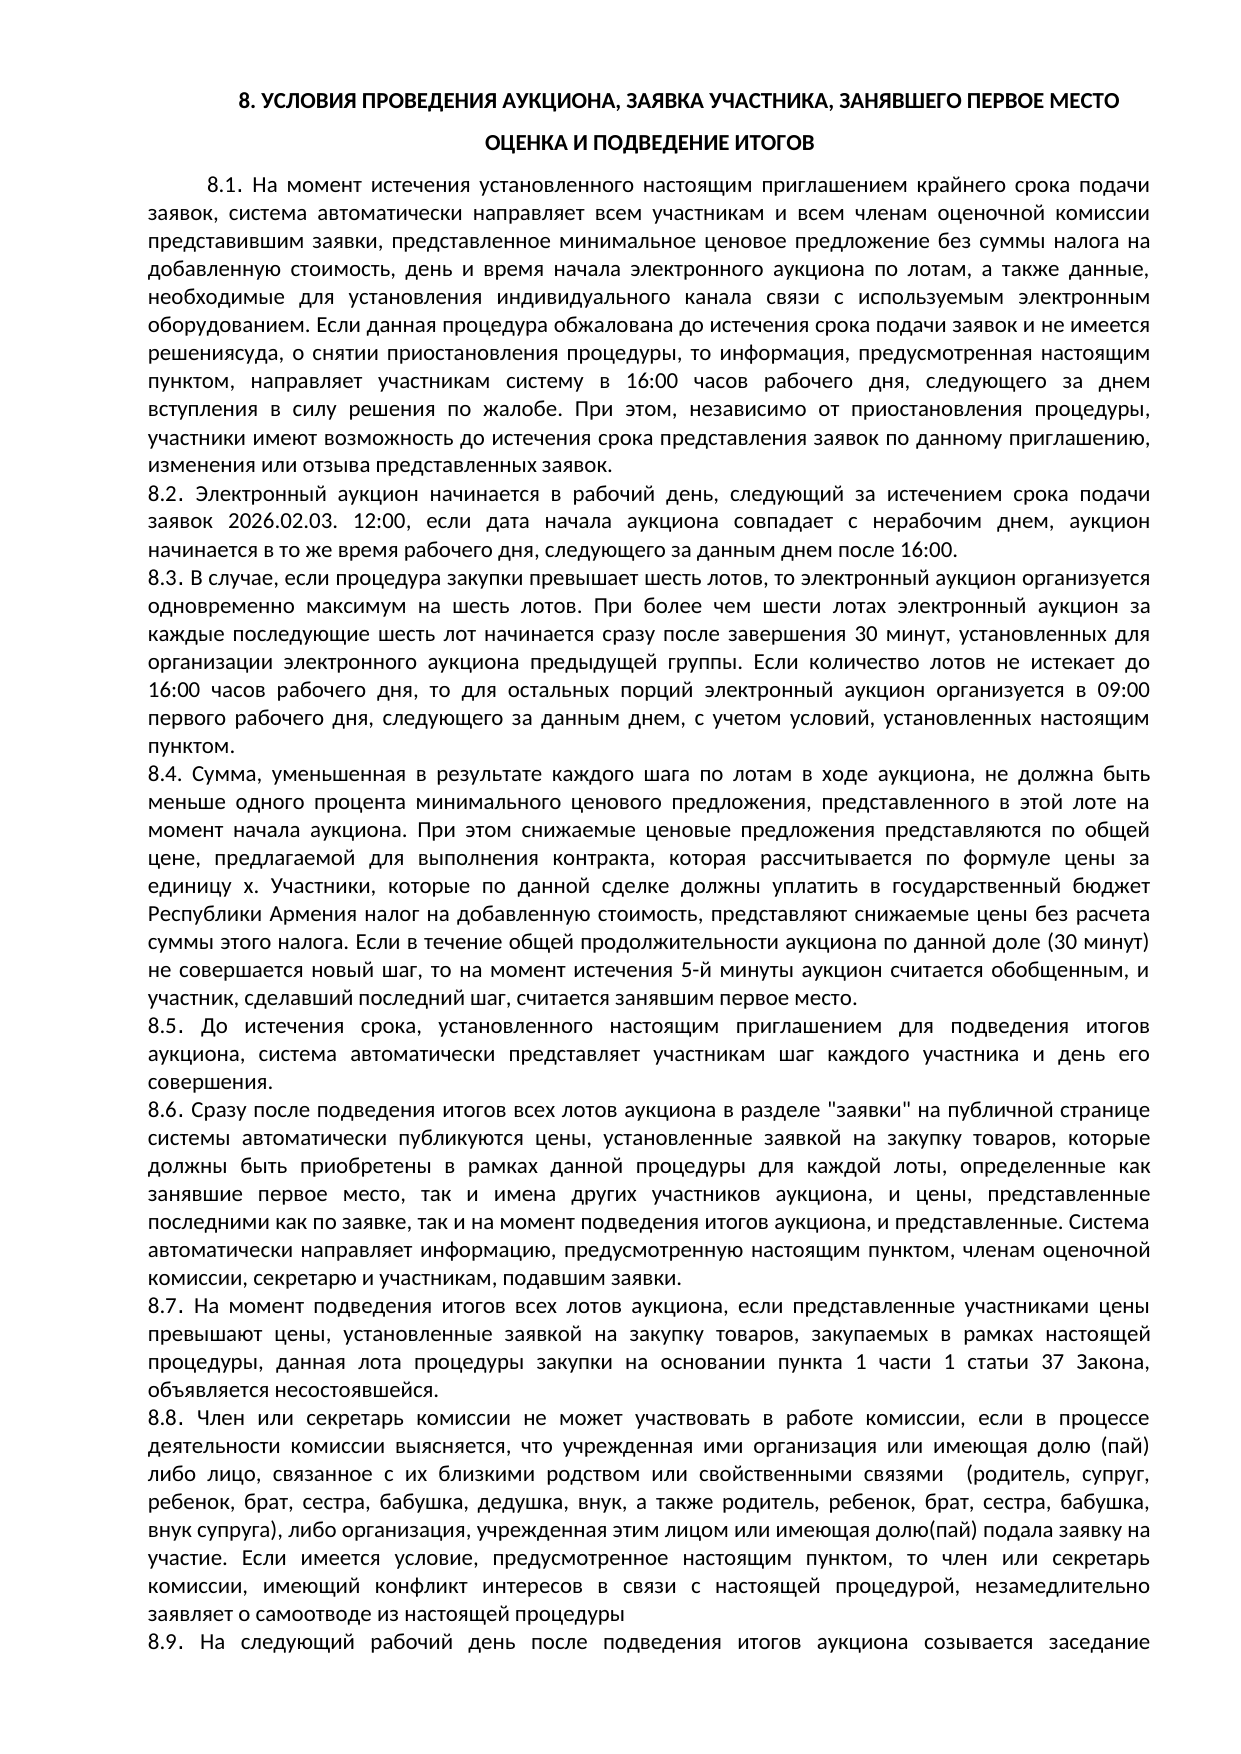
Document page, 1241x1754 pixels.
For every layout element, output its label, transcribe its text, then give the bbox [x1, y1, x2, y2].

text 8.3․ В случае, если процедура закупки превышает шесть лотов, то электронный аукцион организуется одновременно максимум на шесть лотов. При более чем шести лотах электронный аукцион за каждые последующие шесть лот начинается сразу после завершения 30 минут, установленных для организации электронного аукциона предыдущей группы. Если количество лотов не истекает до 16:00 часов рабочего дня, то для остальных порций электронный аукцион организуется в 09:00 первого рабочего дня, следующего за данным днем, с учетом условий, установленных настоящим пунктом. [148, 563, 1152, 759]
text 8.2․ Электронный аукцион начинается в рабочий день, следующий за истечением срока подачи заявок 2026.02.03. 12:00 , если дата начала аукциона совпадает с нерабочим днем, аукцион начинается в то же время рабочего дня, следующего за данным днем после 16:00. [148, 479, 1152, 563]
text 8.5․ До истечения срока, установленного настоящим приглашением для подведения итогов аукциона, система автоматически представляет участникам шаг каждого участника и день его совершения. [148, 1011, 1152, 1095]
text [148, 1627, 1152, 1656]
text 8.6․ Сразу после подведения итогов всех лотов аукциона в разделе "заявки" на публичной странице системы автоматически публикуются цены, установленные заявкой на закупку товаров, которые должны быть приобретены в рамках данной процедуры для каждой лоты, определенные как занявшие первое место, так и имена других участников аукциона, и цены, представленные последними как по заявке, так и на момент подведения итогов аукциона, и представленные. Система автоматически направляет информацию, предусмотренную настоящим пунктом, членам оценочной комиссии, секретарю и участникам, подавшим заявки. [148, 1095, 1152, 1291]
text 8.4. Сумма, уменьшенная в результате каждого шага по лотам в ходе аукциона, не должна быть меньше одного процента минимального ценового предложения, представленного в этой лоте на момент начала аукциона. При этом снижаемые ценовые предложения представляются по общей цене, предлагаемой для выполнения контракта, которая рассчитывается по формуле цены за единицу x. Участники, которые по данной сделке должны уплатить в государственный бюджет Республики Армения налог на добавленную стоимость, представляют снижаемые цены без расчета суммы этого налога. Если в течение общей продолжительности аукциона по данной доле (30 минут) не совершается новый шаг, то на момент истечения 5-й минуты аукцион считается обобщенным, и участник, сделавший последний шаг, считается занявшим первое место. [148, 759, 1152, 1011]
text 8. УСЛОВИЯ ПРОВЕДЕНИЯ АУКЦИОНА, ЗАЯВКА УЧАСТНИКА, ЗАНЯВШЕГО ПЕРВОЕ МЕСТО ОЦЕНКА И ПОДВЕДЕНИЕ ИТОГОВ [148, 86, 1152, 156]
text 8.1․ На момент истечения установленного настоящим приглашением крайнего срока подачи заявок, система автоматически направляет всем участникам и всем членам оценочной комиссии представившим заявки, представленное минимальное ценовое предложение без суммы налога на добавленную стоимость, день и время начала электронного аукциона по лотам, а также данные, необходимые для установления индивидуального канала связи с используемым электронным оборудованием. Если данная процедура обжалована до истечения срока подачи заявок и не имеется решениясуда, о снятии приостановления процедуры, то информация, предусмотренная настоящим пунктом, направляет участникам систему в 16:00 часов рабочего дня, следующего за днем вступления в силу решения по жалобе. При этом, независимо от приостановления процедуры, участники имеют возможность до истечения срока представления заявок по данному приглашению, изменения или отзыва представленных заявок. [148, 170, 1152, 479]
text 8.7․ На момент подведения итогов всех лотов аукциона, если представленные участниками цены превышают цены, установленные заявкой на закупку товаров, закупаемых в рамках настоящей процедуры, данная лота процедуры закупки на основании пункта 1 части 1 статьи 37 Закона, объявляется несостоявшейся. [148, 1291, 1152, 1403]
text 8.8․ Член или секретарь комиссии не может участвовать в работе комиссии, если в процессе деятельности комиссии выясняется, что учрежденная ими организация или имеющая долю (пай) либо лицо, связанное с их близкими родством или свойственными связями (родитель, супруг, ребенок, брат, сестра, бабушка, дедушка, внук, а также родитель, ребенок, брат, сестра, бабушка, внук супруга), либо организация, учрежденная этим лицом или имеющая долю(пай) подала заявку на участие. Если имеется условие, предусмотренное настоящим пунктом, то член или секретарь комиссии, имеющий конфликт интересов в связи с настоящей процедурой, незамедлительно заявляет о самоотводе из настоящей процедуры [148, 1403, 1152, 1627]
